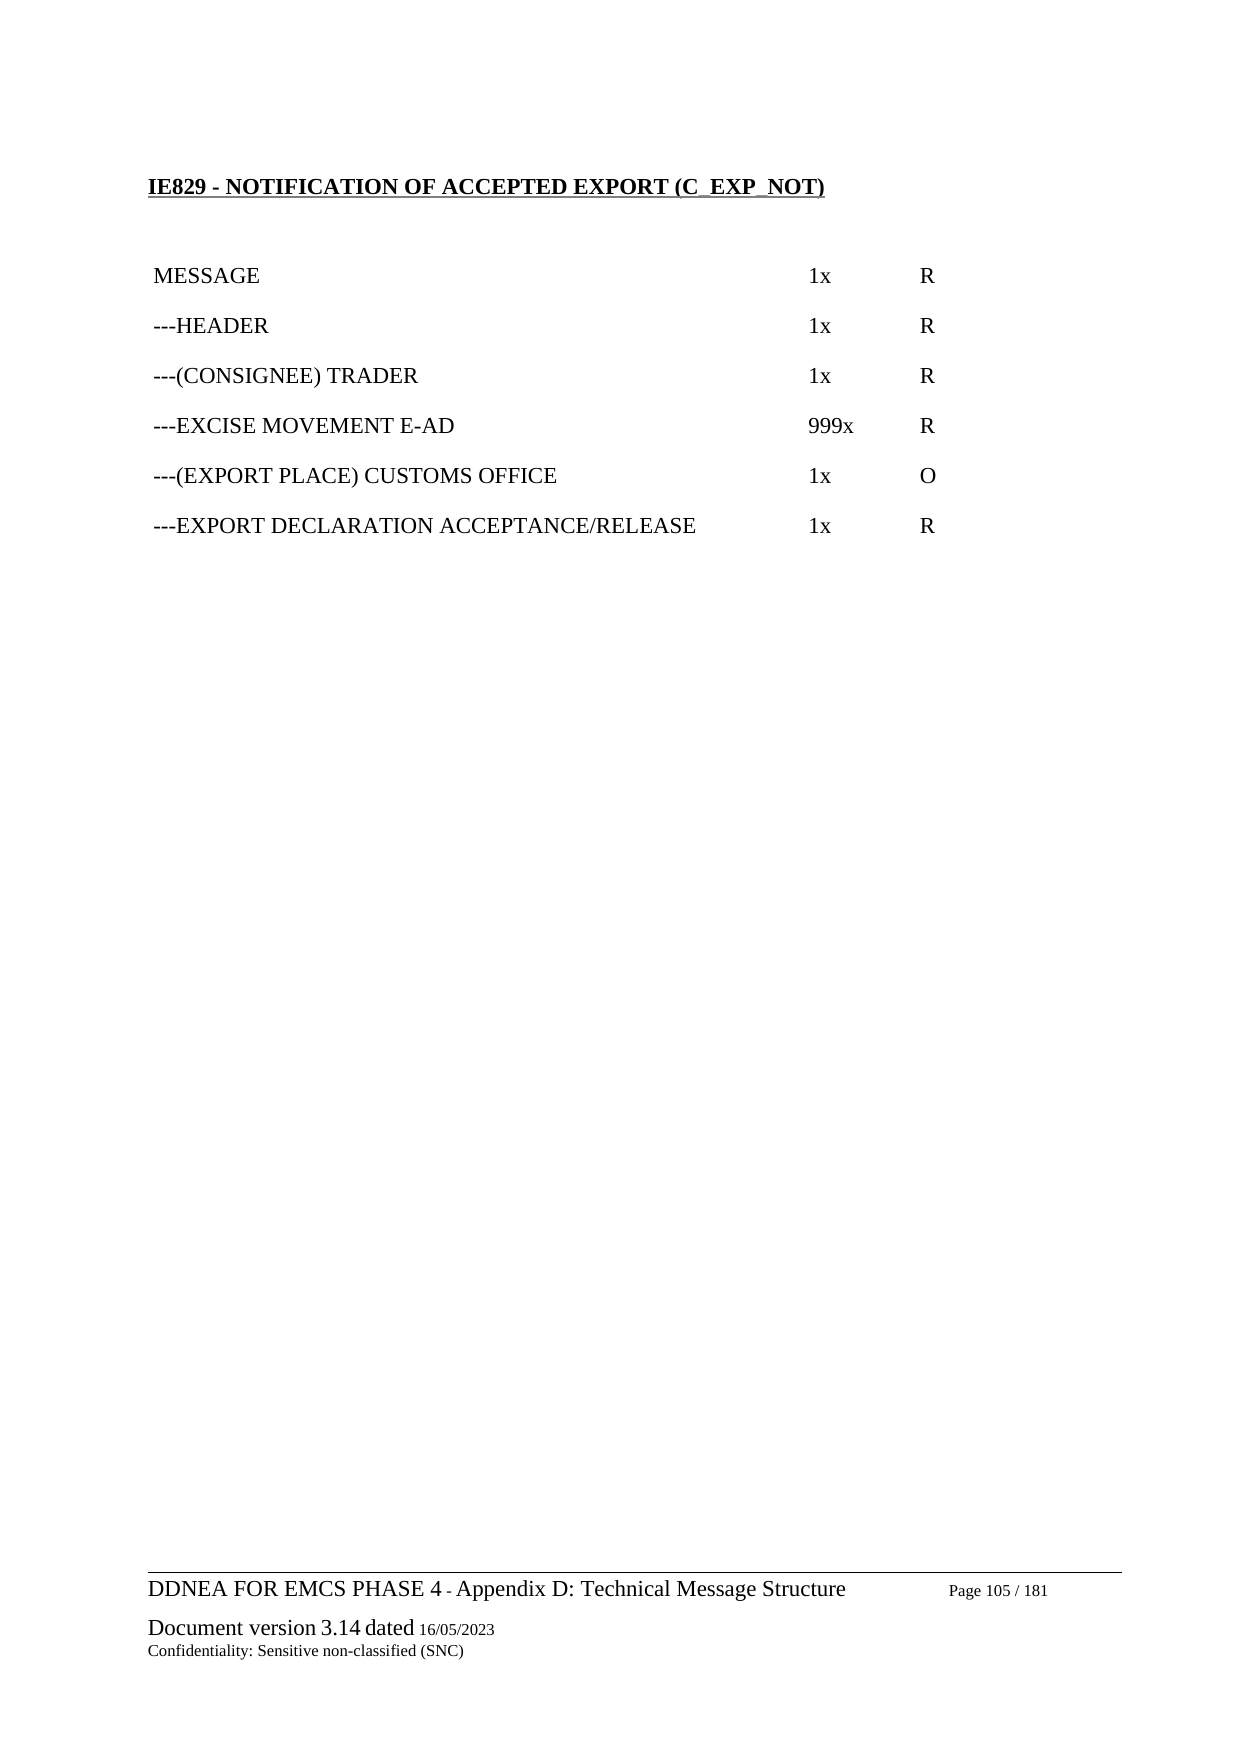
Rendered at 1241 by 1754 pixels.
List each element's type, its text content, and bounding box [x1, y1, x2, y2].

subtitle IE829 - NOTIFICATION OF ACCEPTED EXPORT (C_EXP_NOT) [148, 173, 1122, 199]
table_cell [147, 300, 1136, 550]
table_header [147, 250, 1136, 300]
